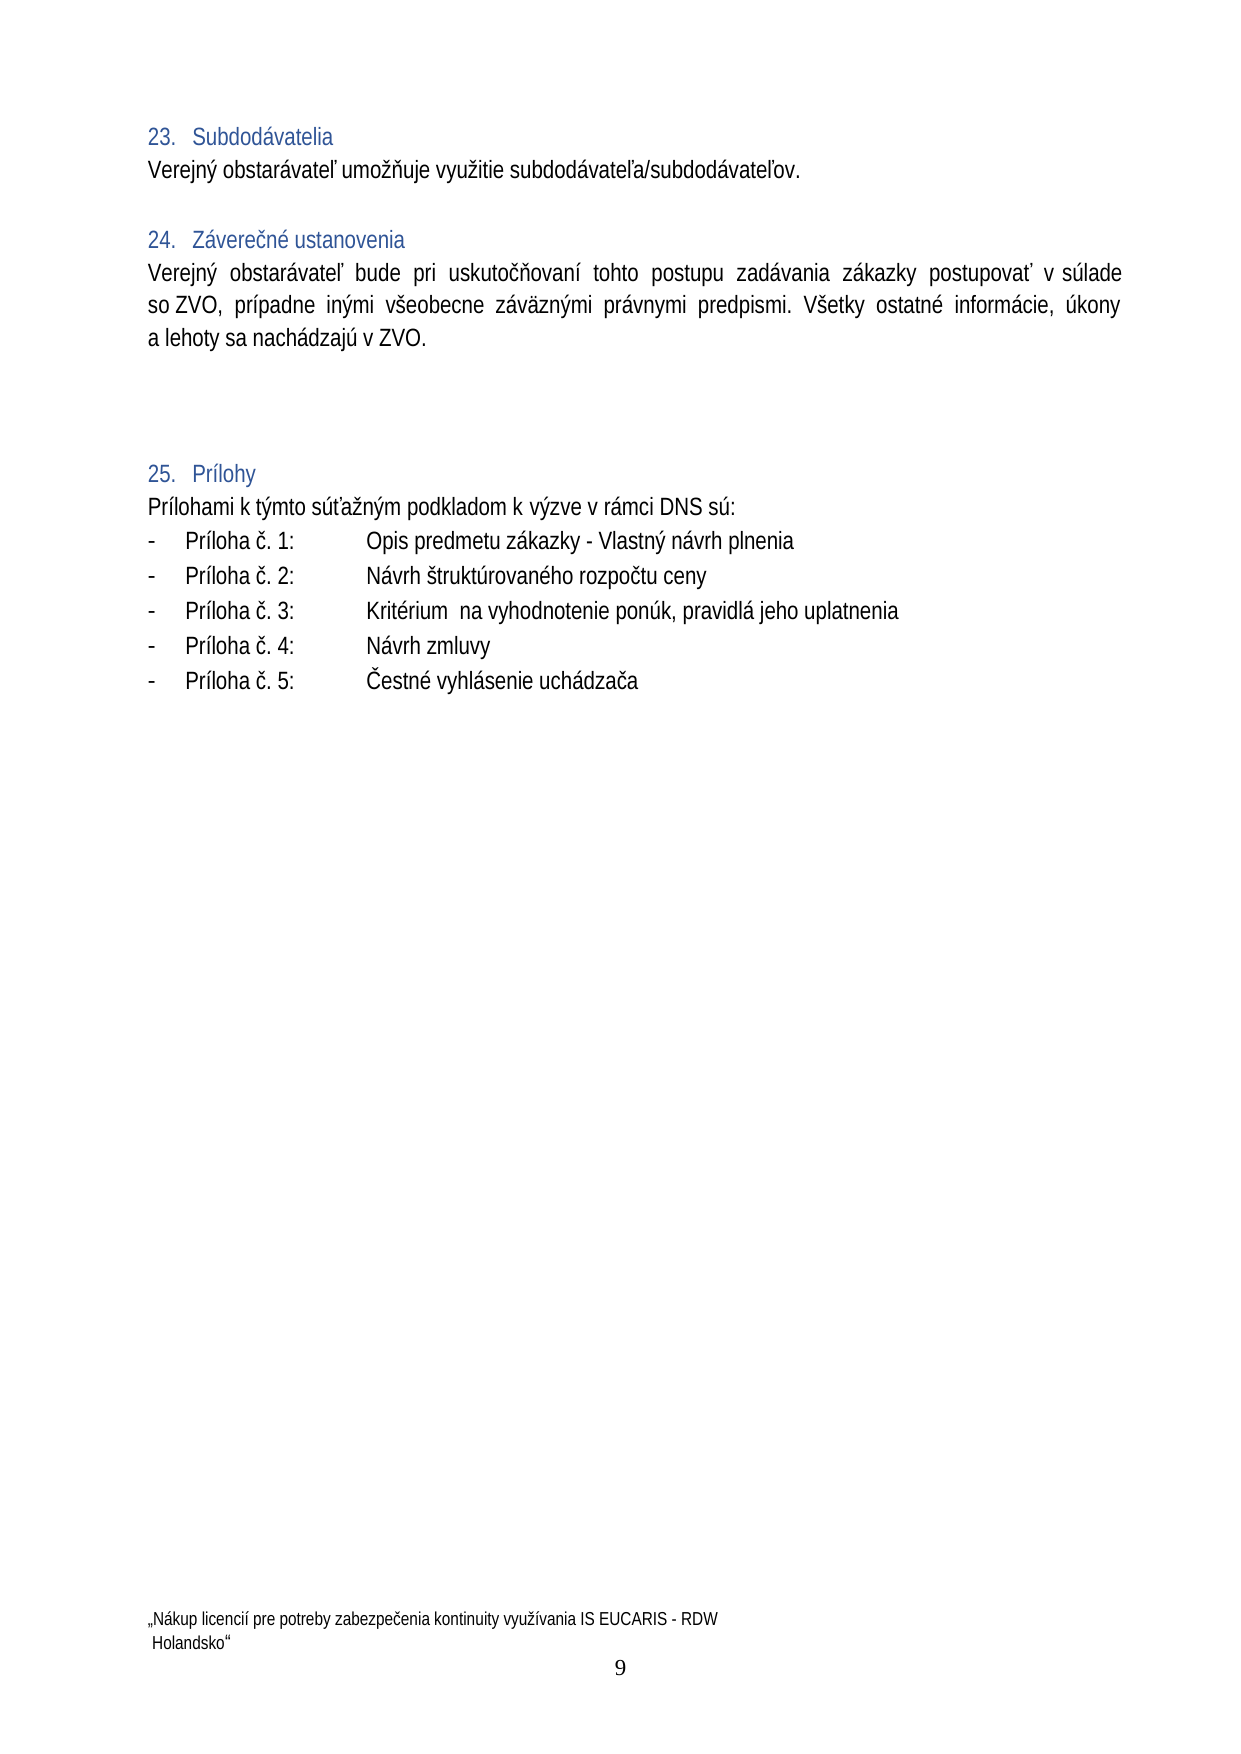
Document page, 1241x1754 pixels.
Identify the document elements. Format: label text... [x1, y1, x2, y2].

list Príloha č. 1: Opis predmetu zákazky - Vlastný návrh plnenia [148, 525, 1122, 556]
subtitle Záverečné ustanovenia [148, 225, 1122, 253]
text Verejný obstarávateľ bude pri uskutočňovaní tohto postupu zadávania zákazky postupovať v súlade so ZVO, prípadne inými všeobecne záväznými právnymi predpismi. Všetky ostatné informácie, úkony a lehoty sa nachádzajú v ZVO. [148, 258, 1122, 352]
subtitle Subdodávatelia [148, 122, 1122, 150]
text Verejný obstarávateľ umožňuje využitie subdodávateľa/subdodávateľov. [148, 155, 1122, 183]
list Príloha č. 4: Návrh zmluvy [148, 630, 1122, 661]
text Prílohami k týmto súťažným podkladom k výzve v rámci DNS sú: [148, 492, 1122, 521]
list Príloha č. 2: Návrh štruktúrovaného rozpočtu ceny [148, 560, 1122, 591]
subtitle Prílohy [148, 459, 1122, 488]
list Príloha č. 3: Kritérium na vyhodnotenie ponúk, pravidlá jeho uplatnenia [148, 595, 1122, 626]
list Príloha č. 5: Čestné vyhlásenie uchádzača [148, 665, 1122, 696]
